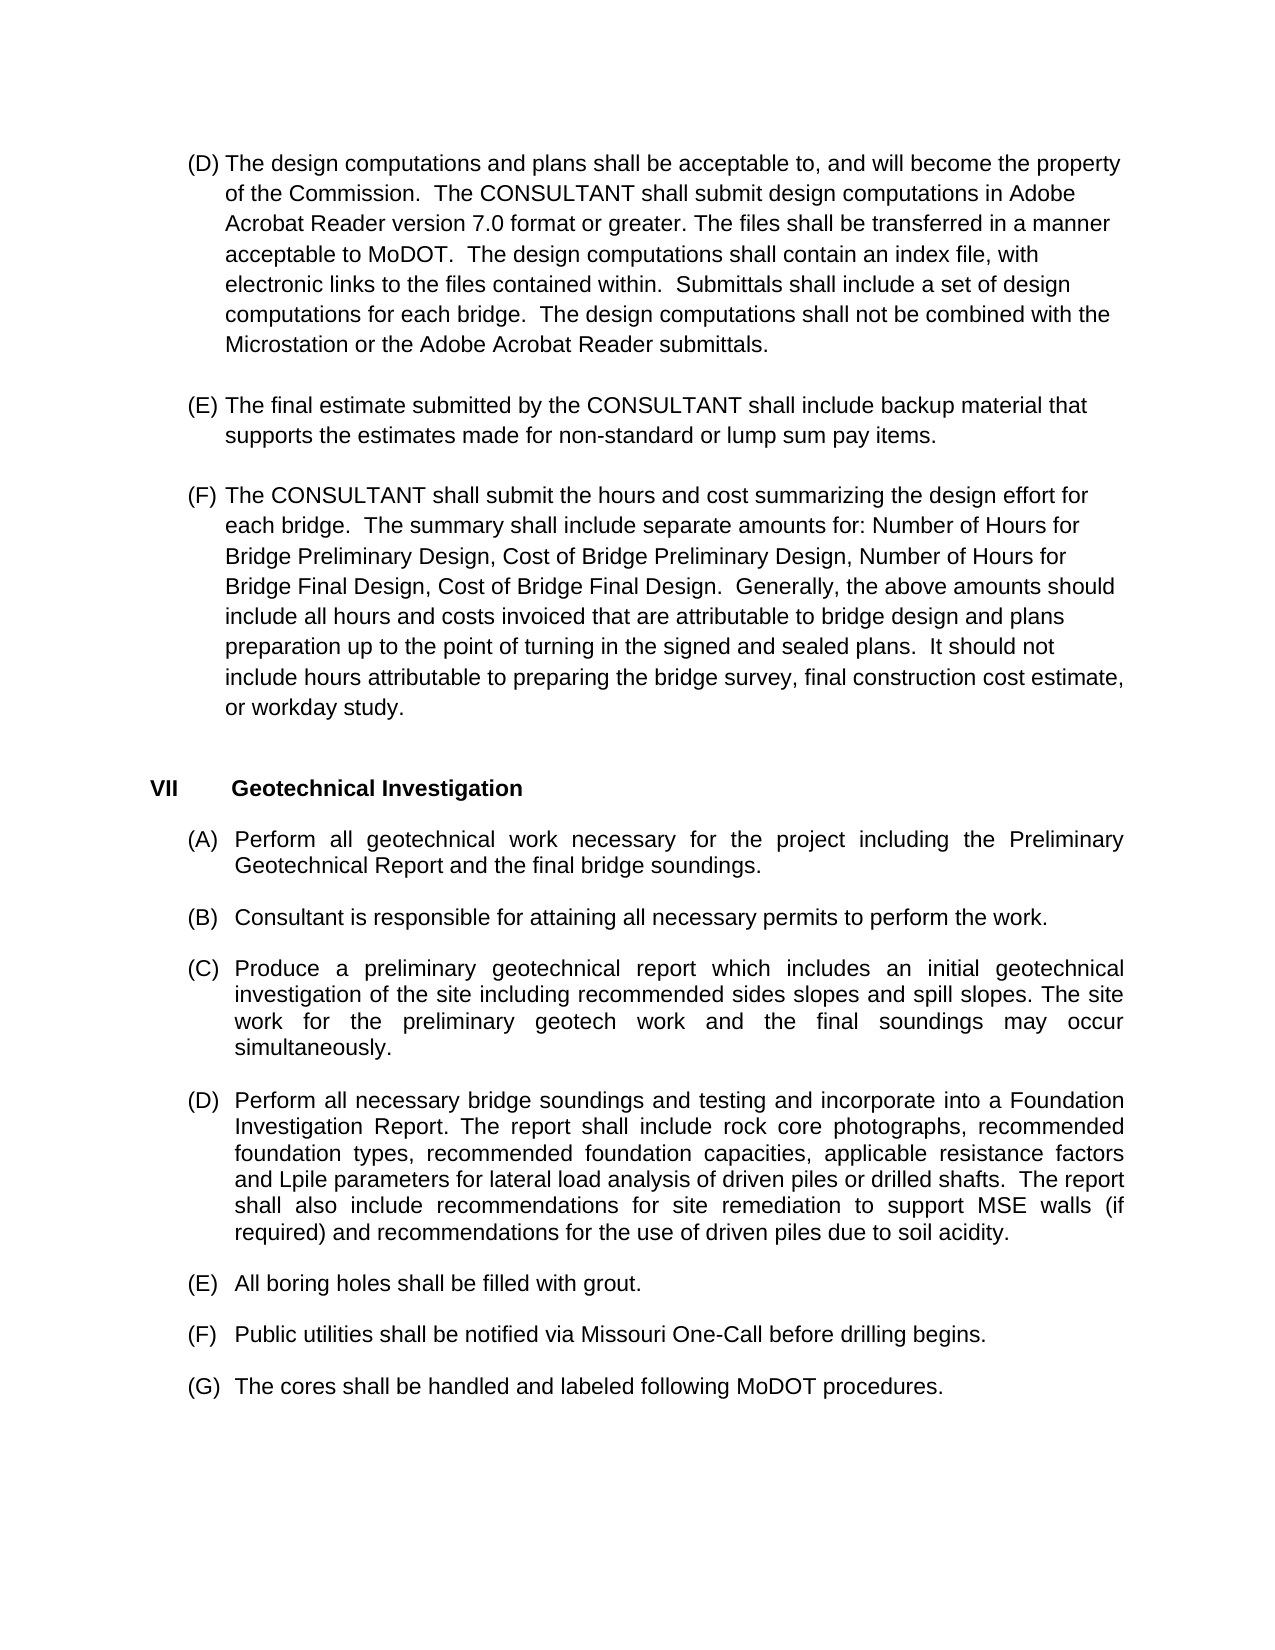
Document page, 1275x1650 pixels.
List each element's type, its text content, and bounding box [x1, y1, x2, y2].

list Consultant is responsible for attaining all necessary permits to perform the work. [187, 904, 1125, 930]
list The CONSULTANT shall submit the hours and cost summarizing the design effort for each bridge. The summary shall include separate amounts for: Number of Hours for Bridge Preliminary Design, Cost of Bridge Preliminary Design, Number of Hours for Bridge Final Design, Cost of Bridge Final Design. Generally, the above amounts should include all hours and costs invoiced that are attributable to bridge design and plans preparation up to the point of turning in the signed and sealed plans. It should not include hours attributable to preparing the bridge survey, final construction cost estimate, or workday study. [187, 482, 1125, 720]
list All boring holes shall be filled with grout. [187, 1270, 1125, 1296]
list The design computations and plans shall be acceptable to, and will become the property of the Commission. The CONSULTANT shall submit design computations in Adobe Acrobat Reader version 7.0 format or greater. The files shall be transferred in a manner acceptable to MoDOT. The design computations shall contain an index file, with electronic links to the files contained within. Submittals shall include a set of design computations for each bridge. The design computations shall not be combined with the Microstation or the Adobe Acrobat Reader submittals. [187, 150, 1125, 358]
list Produce a preliminary geotechnical report which includes an initial geotechnical investigation of the site including recommended sides slopes and spill slopes. The site work for the preliminary geotech work and the final soundings may occur simultaneously. [187, 955, 1125, 1061]
list Public utilities shall be notified via Missouri One-Call before drilling begins. [187, 1321, 1125, 1348]
list Perform all geotechnical work necessary for the project including the Preliminary Geotechnical Report and the final bridge soundings. [187, 826, 1125, 879]
text VII Geotechnical Investigation [150, 775, 1125, 801]
list The cores shall be handled and labeled following MoDOT procedures. [187, 1373, 1125, 1399]
list The final estimate submitted by the CONSULTANT shall include backup material that supports the estimates made for non-standard or lump sum pay items. [187, 392, 1125, 448]
list Perform all necessary bridge soundings and testing and incorporate into a Foundation Investigation Report. The report shall include rock core photographs, recommended foundation types, recommended foundation capacities, applicable resistance factors and Lpile parameters for lateral load analysis of driven piles or drilled shafts. The report shall also include recommendations for site remediation to support MSE walls (if required) and recommendations for the use of driven piles due to soil acidity. [187, 1087, 1125, 1245]
